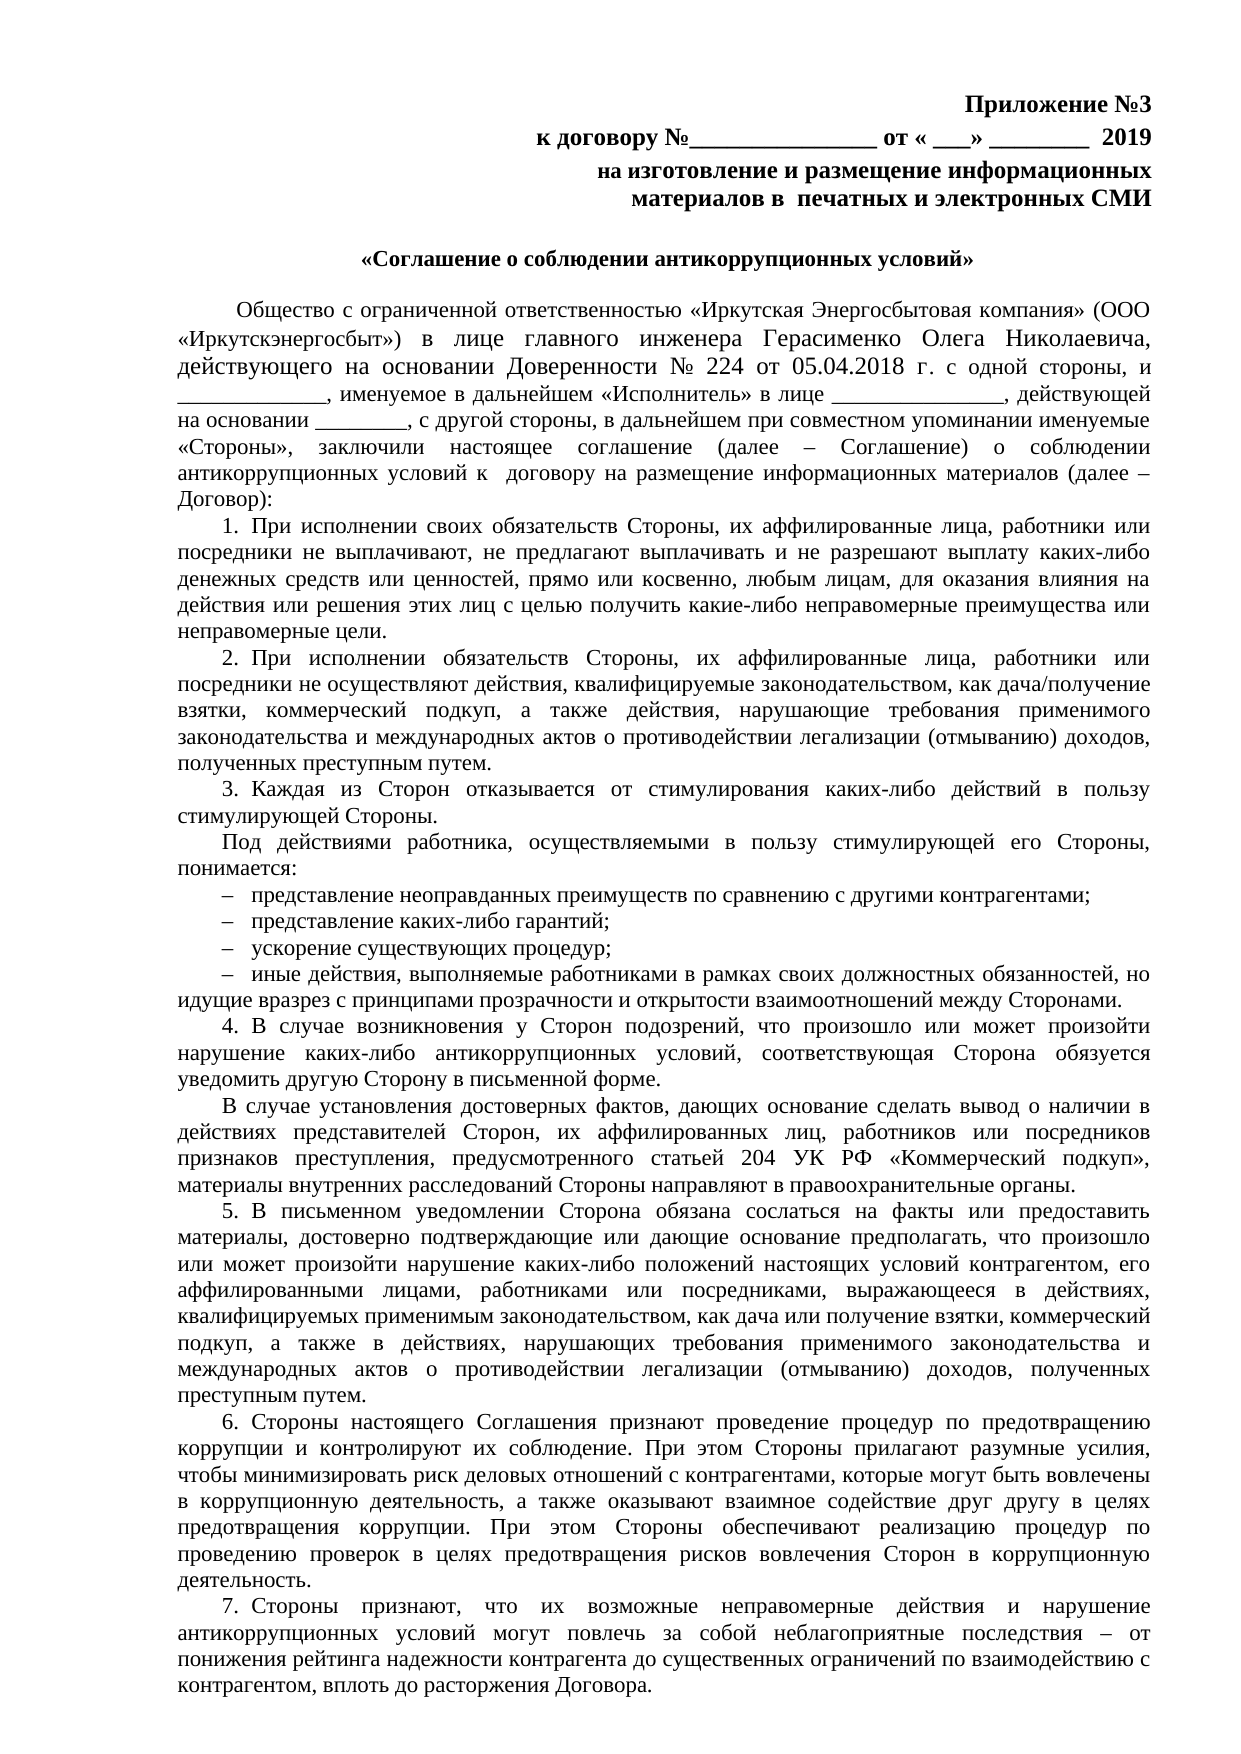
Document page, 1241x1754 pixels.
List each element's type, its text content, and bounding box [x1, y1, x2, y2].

text 6. Стороны настоящего Соглашения признают проведение процедур по предотвращению коррупции и контролируют их соблюдение. При этом Стороны прилагают разумные усилия, чтобы минимизировать риск деловых отношений с контрагентами, которые могут быть вовлечены в коррупционную деятельность, а также оказывают взаимное содействие друг другу в целях предотвращения коррупции. При этом Стороны обеспечивают реализацию процедур по проведению проверок в целях предотвращения рисков вовлечения Сторон в коррупционную деятельность. [177, 1408, 1152, 1592]
text к договору №_______________ от « ___» ________ 2019 [177, 122, 1152, 150]
text 2. При исполнении обязательств Стороны, их аффилированные лица, работники или посредники не осуществляют действия, квалифицируемые законодательством, как дача/получение взятки, коммерческий подкуп, а также действия, нарушающие требования применимого законодательства и международных актов о противодействии легализации (отмыванию) доходов, полученных преступным путем. [177, 644, 1152, 775]
text Общество с ограниченной ответственностью «Иркутская Энергосбытовая компания» (ООО «Иркутскэнергосбыт») в лице главного инженера Герасименко Олега Николаевича, действующего на основании Доверенности № 224 от 05.04.2018 г. с одной стороны, и _____________, именуемое в дальнейшем «Исполнитель» в лице _______________, действующей на основании ________, с другой стороны, в дальнейшем при совместном упоминании именуемые «Стороны», заключили настоящее соглашение (далее – Соглашение) о соблюдении антикоррупционных условий к договору на размещение информационных материалов (далее – Договор): [177, 296, 1152, 512]
text 7. Стороны признают, что их возможные неправомерные действия и нарушение антикоррупционных условий могут повлечь за собой неблагоприятные последствия – от понижения рейтинга надежности контрагента до существенных ограничений по взаимодействию с контрагентом, вплоть до расторжения Договора. [177, 1592, 1152, 1698]
text Под действиями работника, осуществляемыми в пользу стимулирующей его Стороны, понимается: [177, 828, 1152, 881]
text – ускорение существующих процедур; [177, 933, 1152, 960]
text – представление неоправданных преимуществ по сравнению с другими контрагентами; [177, 881, 1152, 907]
text 1. При исполнении своих обязательств Стороны, их аффилированные лица, работники или посредники не выплачивают, не предлагают выплачивать и не разрешают выплату каких-либо денежных средств или ценностей, прямо или косвенно, любым лицам, для оказания влияния на действия или решения этих лиц с целью получить какие-либо неправомерные преимущества или неправомерные цели. [177, 512, 1152, 644]
text В случае установления достоверных фактов, дающих основание сделать вывод о наличии в действиях представителей Сторон, их аффилированных лиц, работников или посредников признаков преступления, предусмотренного статьей 204 УК РФ «Коммерческий подкуп», материалы внутренних расследований Стороны направляют в правоохранительные органы. [177, 1092, 1152, 1197]
text – иные действия, выполняемые работниками в рамках своих должностных обязанностей, но идущие вразрез с принципами прозрачности и открытости взаимоотношений между Сторонами. [177, 960, 1152, 1013]
text 4. В случае возникновения у Сторон подозрений, что произошло или может произойти нарушение каких-либо антикоррупционных условий, соответствующая Сторона обязуется уведомить другую Сторону в письменной форме. [177, 1013, 1152, 1092]
text Приложение №3 [177, 89, 1152, 117]
text 3. Каждая из Сторон отказывается от стимулирования каких-либо действий в пользу стимулирующей Стороны. [177, 775, 1152, 828]
text – представление каких-либо гарантий; [177, 907, 1152, 933]
text 5. В письменном уведомлении Сторона обязана сослаться на факты или предоставить материалы, достоверно подтверждающие или дающие основание предполагать, что произошло или может произойти нарушение каких-либо положений настоящих условий контрагентом, его аффилированными лицами, работниками или посредниками, выражающееся в действиях, квалифицируемых применимым законодательством, как дача или получение взятки, коммерческий подкуп, а также в действиях, нарушающих требования применимого законодательства и международных актов о противодействии легализации (отмыванию) доходов, полученных преступным путем. [177, 1197, 1152, 1408]
title на изготовление и размещение информационных [177, 155, 1152, 183]
text «Соглашение о соблюдении антикоррупционных условий» [177, 245, 1152, 272]
title материалов в печатных и электронных СМИ [177, 183, 1152, 212]
